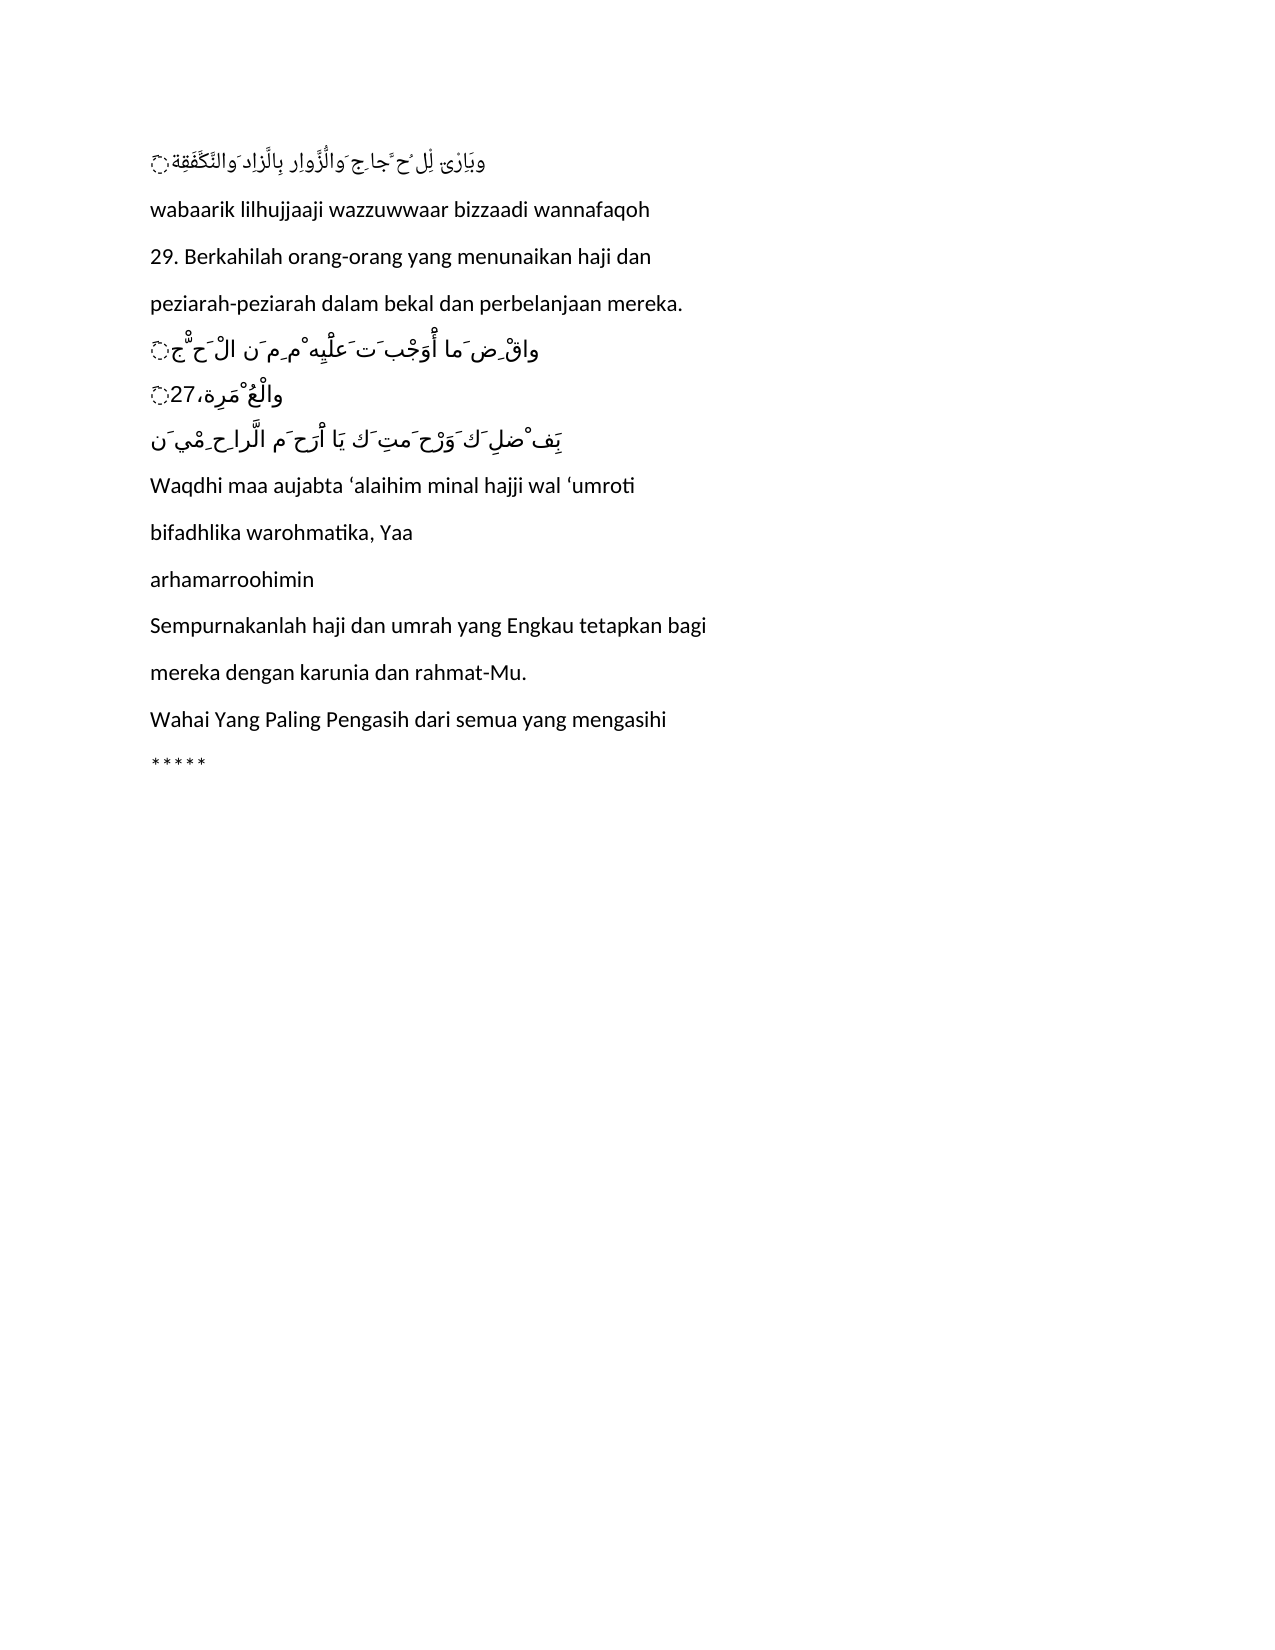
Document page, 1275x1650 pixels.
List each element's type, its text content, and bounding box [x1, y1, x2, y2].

text 29. Berkahilah orang-orang yang menunaikan haji dan [150, 242, 1125, 270]
text Wahai Yang Paling Pengasih dari semua yang mengasihi [150, 705, 1125, 733]
text bifadhlika warohmatika, Yaa [150, 518, 1125, 546]
text peziarah-peziarah dalam bekal dan perbelanjaan mereka. [150, 289, 1125, 317]
text Sempurnakanlah haji dan umrah yang Engkau tetapkan bagi [150, 612, 1125, 640]
text بَِف ْضلِ َك َوَرْح َمتِ َك يَا اَْرَح َم الَّرا ِح ِمْي َن [150, 426, 1125, 452]
text ***** [150, 752, 1125, 780]
text mereka dengan karunia dan rahmat-Mu. [150, 658, 1125, 687]
text َوبَاِرْؾ لِْل ُح َّجا ِج َوالُّزَّواِر بِالَّزاِد َوالنَّػَفَقِة [150, 150, 1125, 176]
text arhamarroohimin [150, 565, 1125, 593]
text Waqdhi maa aujabta ‘alaihim minal hajji wal ‘umroti [150, 471, 1125, 499]
text wabaarik lilhujjaaji wazzuwwaar bizzaadi wannafaqoh [150, 195, 1125, 223]
text َواقْ ِض َما أَْوَجْب َت َعلَْيِه ْم ِم َن الْ َح ّْج [150, 336, 1125, 362]
text َوالْعُ ْمَرِة،27 [150, 381, 1125, 407]
